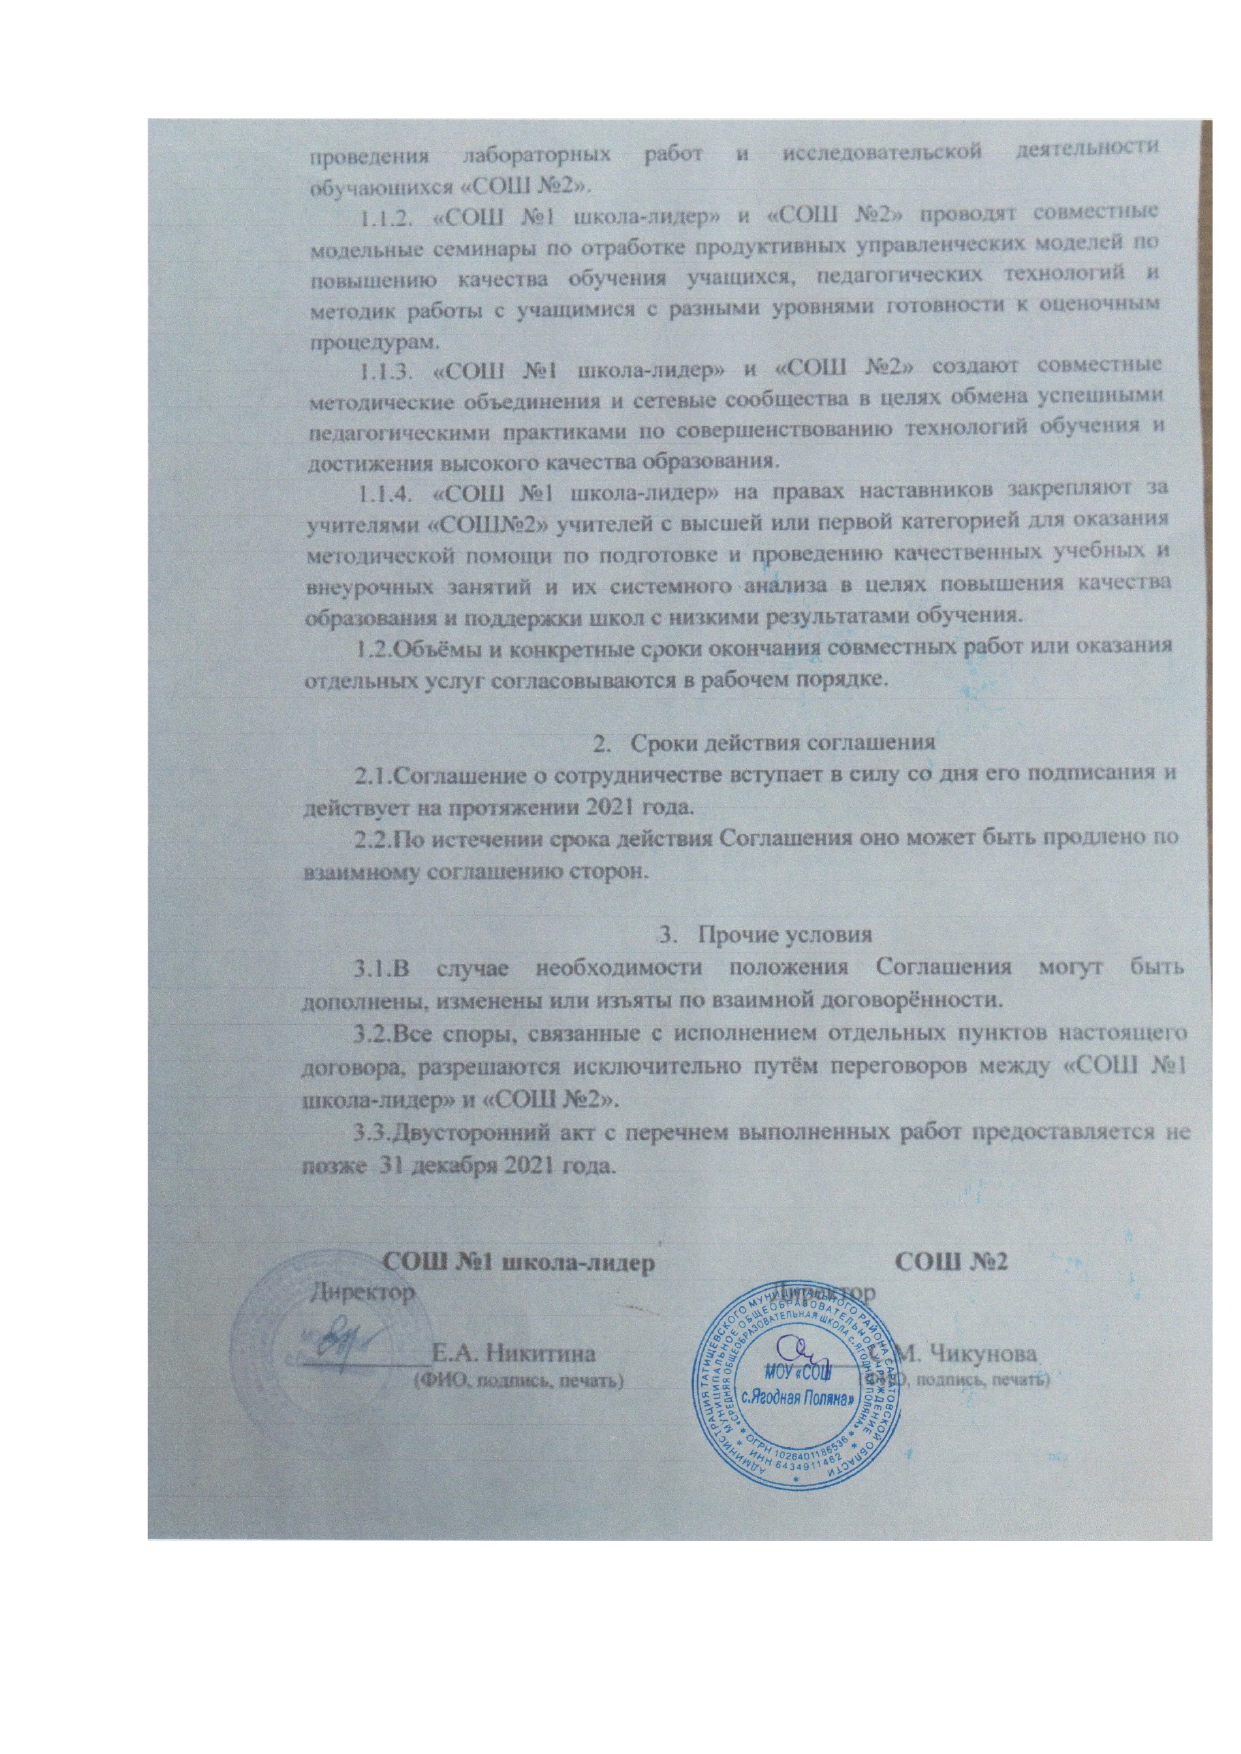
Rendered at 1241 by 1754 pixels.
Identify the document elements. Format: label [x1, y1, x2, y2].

picture [147, 118, 1213, 1541]
